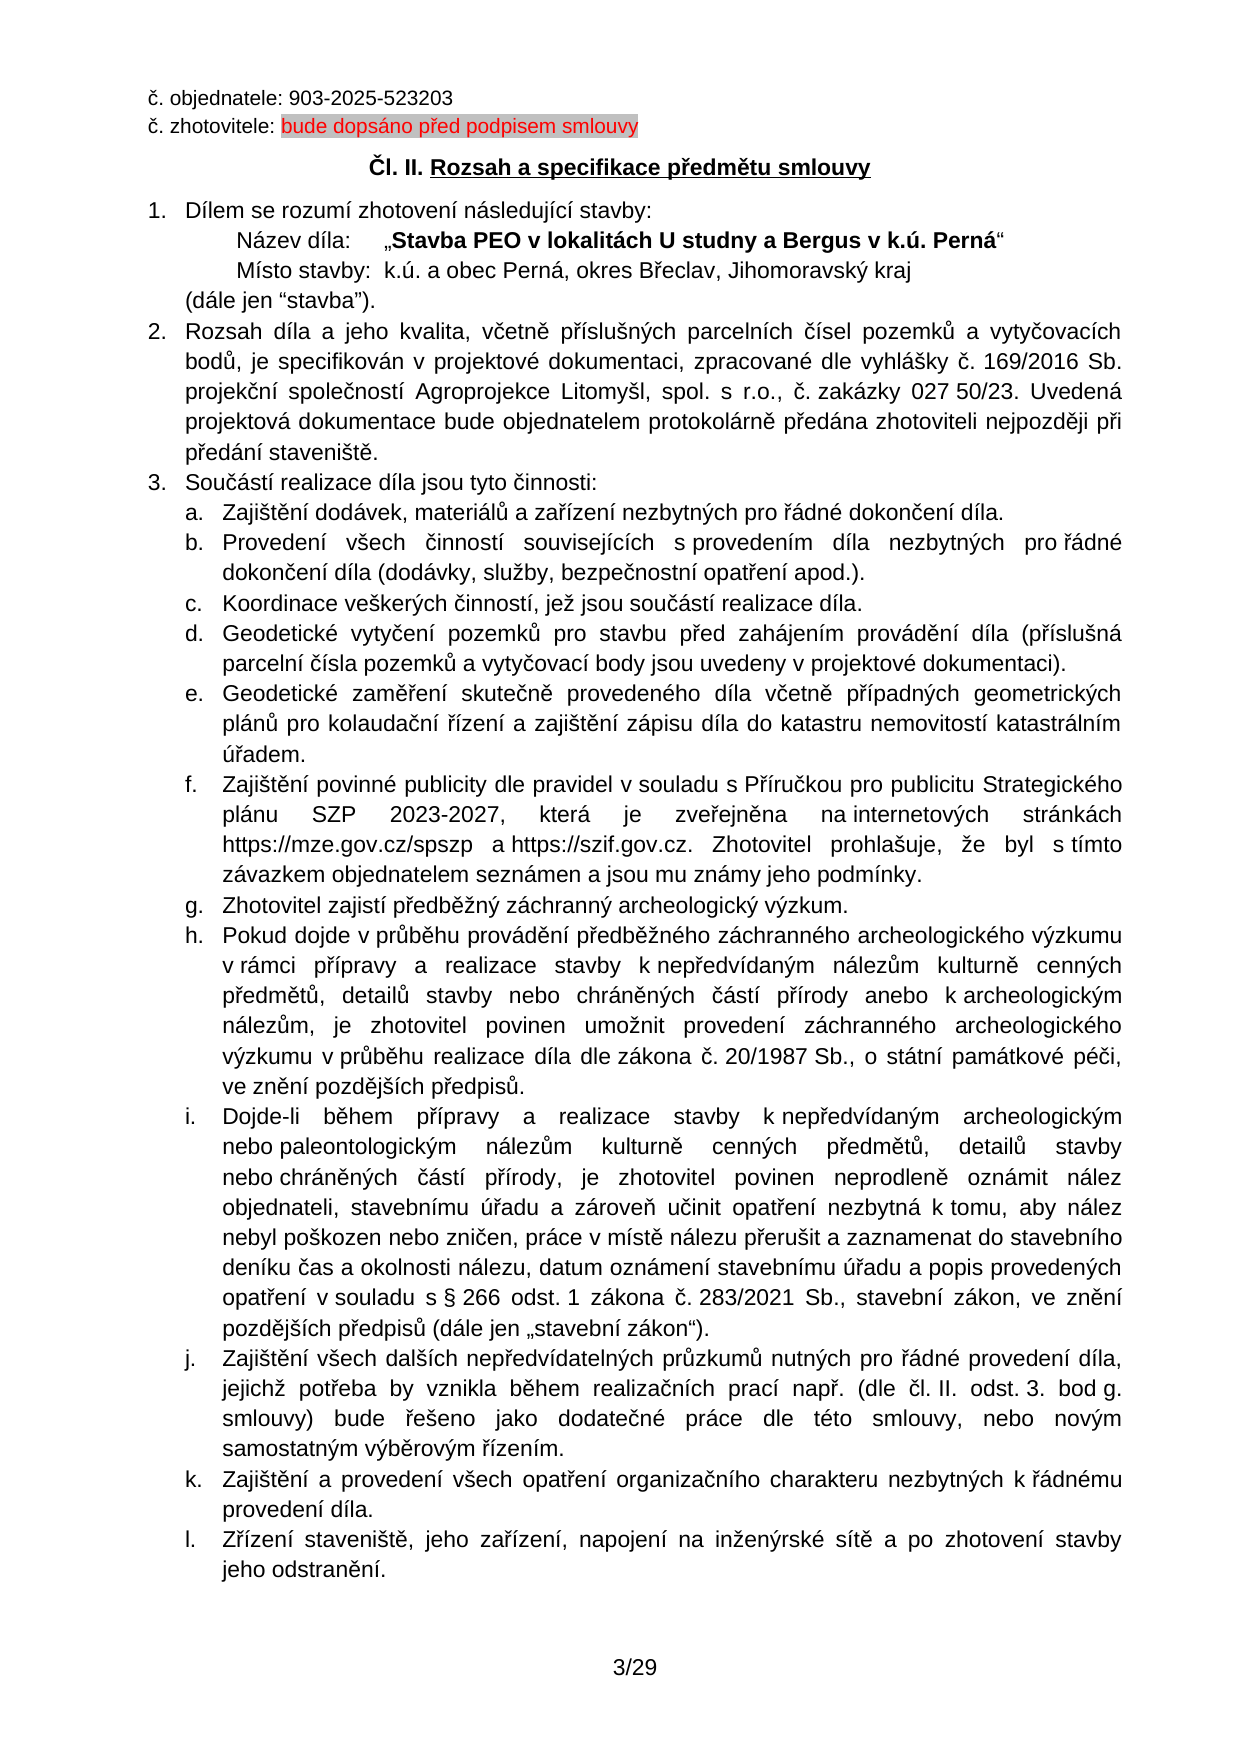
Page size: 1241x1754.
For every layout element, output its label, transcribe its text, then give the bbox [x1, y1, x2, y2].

text (dále jen “stavba”). [185, 287, 1122, 314]
list Součástí realizace díla jsou tyto činnosti: [148, 469, 1122, 495]
list Zajištění a provedení všech opatření organizačního charakteru nezbytných k řádnému provedení díla. [185, 1466, 1122, 1522]
list Geodetické zaměření skutečně provedeného díla včetně případných geometrických plánů pro kolaudační řízení a zajištění zápisu díla do katastru nemovitostí katastrálním úřadem. [185, 680, 1122, 767]
list Zajištění dodávek, materiálů a zařízení nezbytných pro řádné dokončení díla. [185, 499, 1122, 525]
list Koordinace veškerých činností, jež jsou součástí realizace díla. [185, 589, 1122, 616]
list Zřízení staveniště, jeho zařízení, napojení na inženýrské sítě a po zhotovení stavby jeho odstranění. [185, 1526, 1122, 1582]
list Zajištění povinné publicity dle pravidel v souladu s Příručkou pro publicitu Strategického plánu SZP 2023-2027, která je zveřejněna na internetových stránkách https://mze.gov.cz/spszp a https://szif.gov.cz. Zhotovitel prohlašuje, že byl s tímto závazkem objednatelem seznámen a jsou mu známy jeho podmínky. [185, 771, 1122, 888]
text Místo stavby: k.ú. a obec Perná, okres Břeclav, Jihomoravský kraj [185, 257, 1122, 283]
list Rozsah díla a jeho kvalita, včetně příslušných parcelních čísel pozemků a vytyčovacích bodů, je specifikován v projektové dokumentaci, zpracované dle vyhlášky č. 169/2016 Sb. projekční společností Agroprojekce Litomyšl, spol. s r.o., č. zakázky 027 50/23. Uvedená projektová dokumentace bude objednatelem protokolárně předána zhotoviteli nejpozději při předání staveniště. [148, 318, 1122, 465]
list Geodetické vytyčení pozemků pro stavbu před zahájením provádění díla (příslušná parcelní čísla pozemků a vytyčovací body jsou uvedeny v projektové dokumentaci). [185, 620, 1122, 676]
text Název díla: „Stavba PEO v lokalitách U studny a Bergus v k.ú. Perná“ [185, 227, 1122, 253]
list Provedení všech činností souvisejících s provedením díla nezbytných pro řádné dokončení díla (dodávky, služby, bezpečnostní opatření apod.). [185, 529, 1122, 586]
text Rozsah a specifikace předmětu smlouvy [148, 154, 1122, 180]
list Zajištění všech dalších nepředvídatelných průzkumů nutných pro řádné provedení díla, jejichž potřeba by vznikla během realizačních prací např. (dle čl. II. odst. 3. bod g. smlouvy) bude řešeno jako dodatečné práce dle této smlouvy, nebo novým samostatným výběrovým řízením. [185, 1345, 1122, 1462]
list Pokud dojde v průběhu provádění předběžného záchranného archeologického výzkumu v rámci přípravy a realizace stavby k nepředvídaným nálezům kulturně cenných předmětů, detailů stavby nebo chráněných částí přírody anebo k archeologickým nálezům, je zhotovitel povinen umožnit provedení záchranného archeologického výzkumu v průběhu realizace díla dle zákona č. 20/1987 Sb., o státní památkové péči, ve znění pozdějších předpisů. [185, 922, 1122, 1099]
list Dojde-li během přípravy a realizace stavby k nepředvídaným archeologickým nebo paleontologickým nálezům kulturně cenných předmětů, detailů stavby nebo chráněných částí přírody, je zhotovitel povinen neprodleně oznámit nález objednateli, stavebnímu úřadu a zároveň učinit opatření nezbytná k tomu, aby nález nebyl poškozen nebo zničen, práce v místě nálezu přerušit a zaznamenat do stavebního deníku čas a okolnosti nálezu, datum oznámení stavebnímu úřadu a popis provedených opatření v souladu s § 266 odst. 1 zákona č. 283/2021 Sb., stavební zákon, ve znění pozdějších předpisů (dále jen „stavební zákon“). [185, 1103, 1122, 1341]
list Dílem se rozumí zhotovení následující stavby: [148, 197, 1122, 223]
list Zhotovitel zajistí předběžný záchranný archeologický výzkum. [185, 892, 1122, 918]
